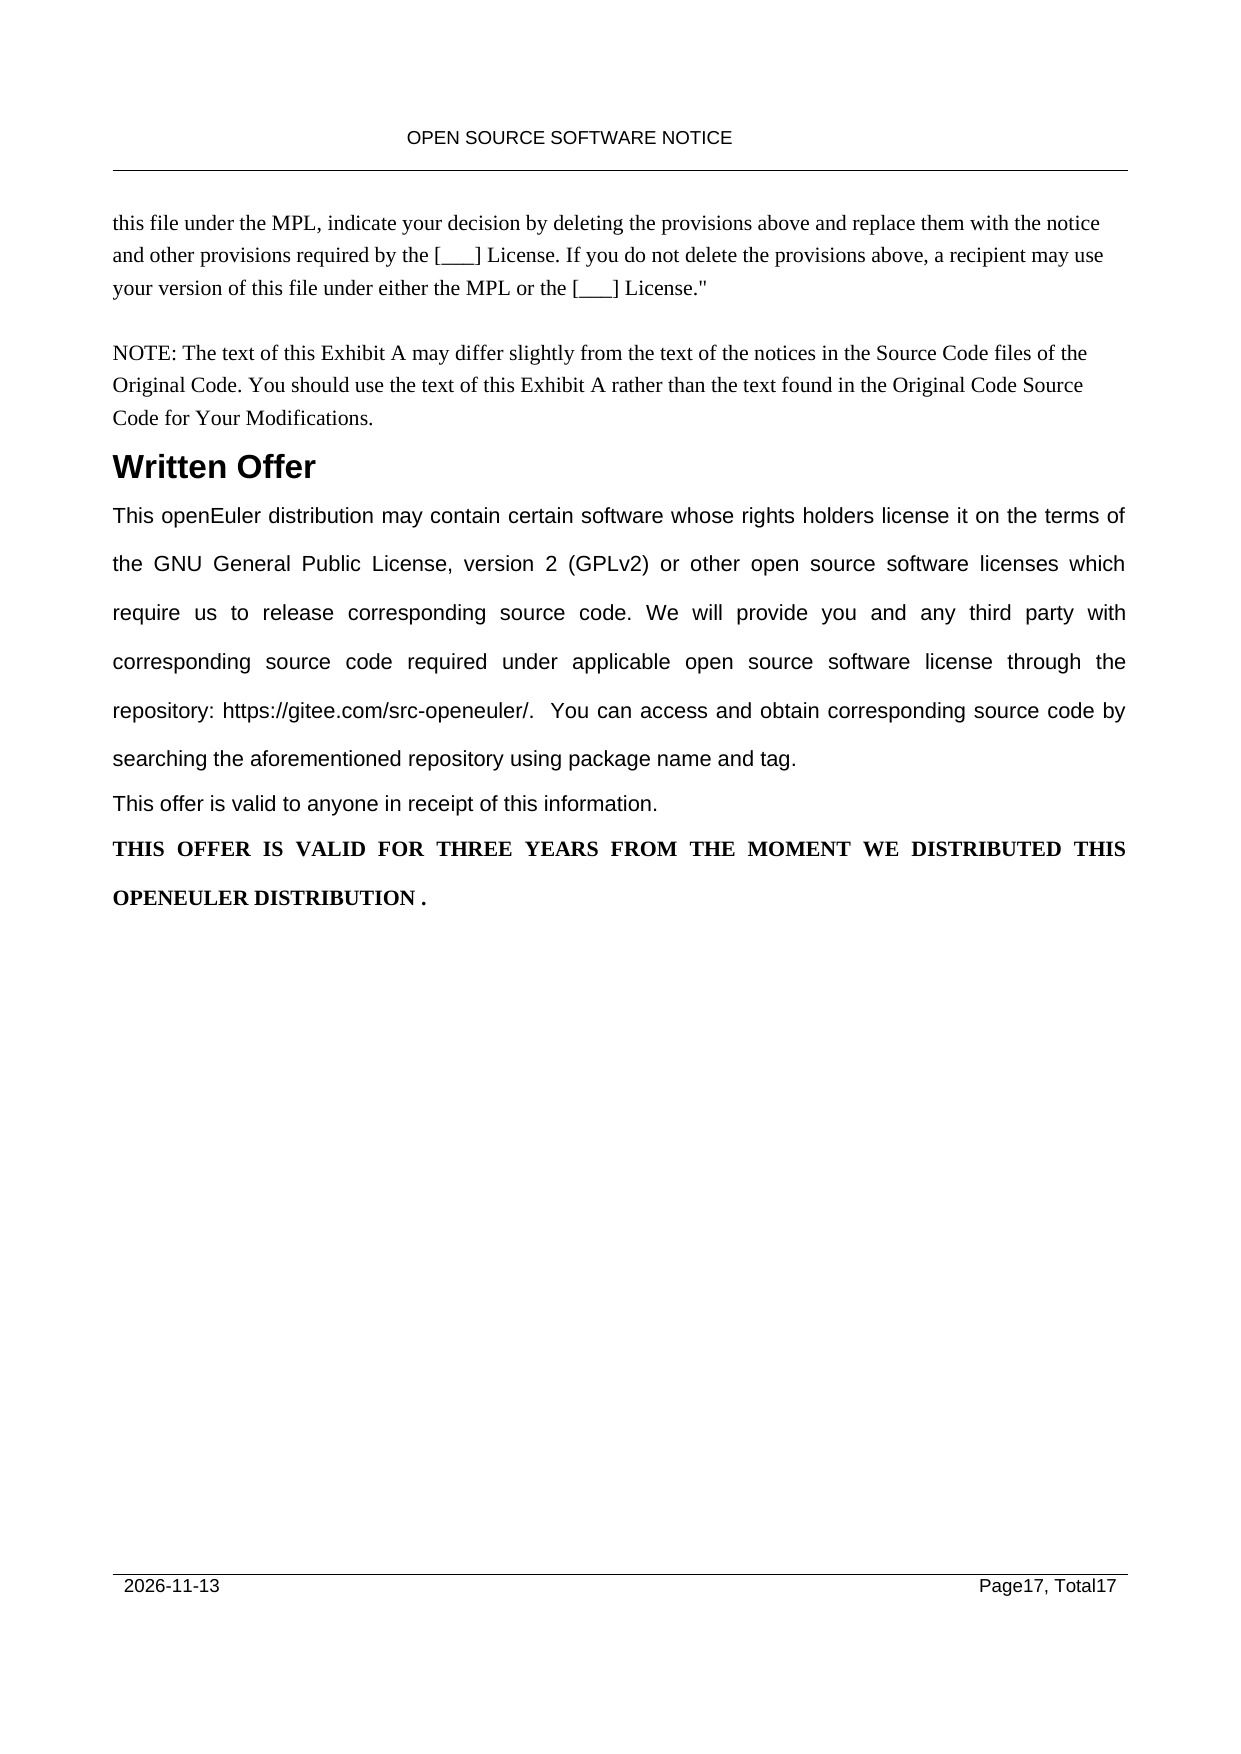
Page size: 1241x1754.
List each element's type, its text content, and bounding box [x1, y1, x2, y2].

text This openEuler distribution may contain certain software whose rights holders license it on the terms of the GNU General Public License, version 2 (GPLv2) or other open source software licenses which require us to release corresponding source code. We will provide you and any third party with corresponding source code required under applicable open source software license through the repository: https://gitee.com/src-openeuler/. You can access and obtain corresponding source code by searching the aforementioned repository using package name and tag. [112, 499, 1128, 775]
text THIS OFFER IS VALID FOR THREE YEARS FROM THE MOMENT WE DISTRIBUTED THIS OPENEULER DISTRIBUTION . [112, 833, 1128, 914]
text Written Offer [112, 434, 1128, 499]
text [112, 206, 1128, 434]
text This offer is valid to anyone in receipt of this information. [112, 788, 1128, 820]
